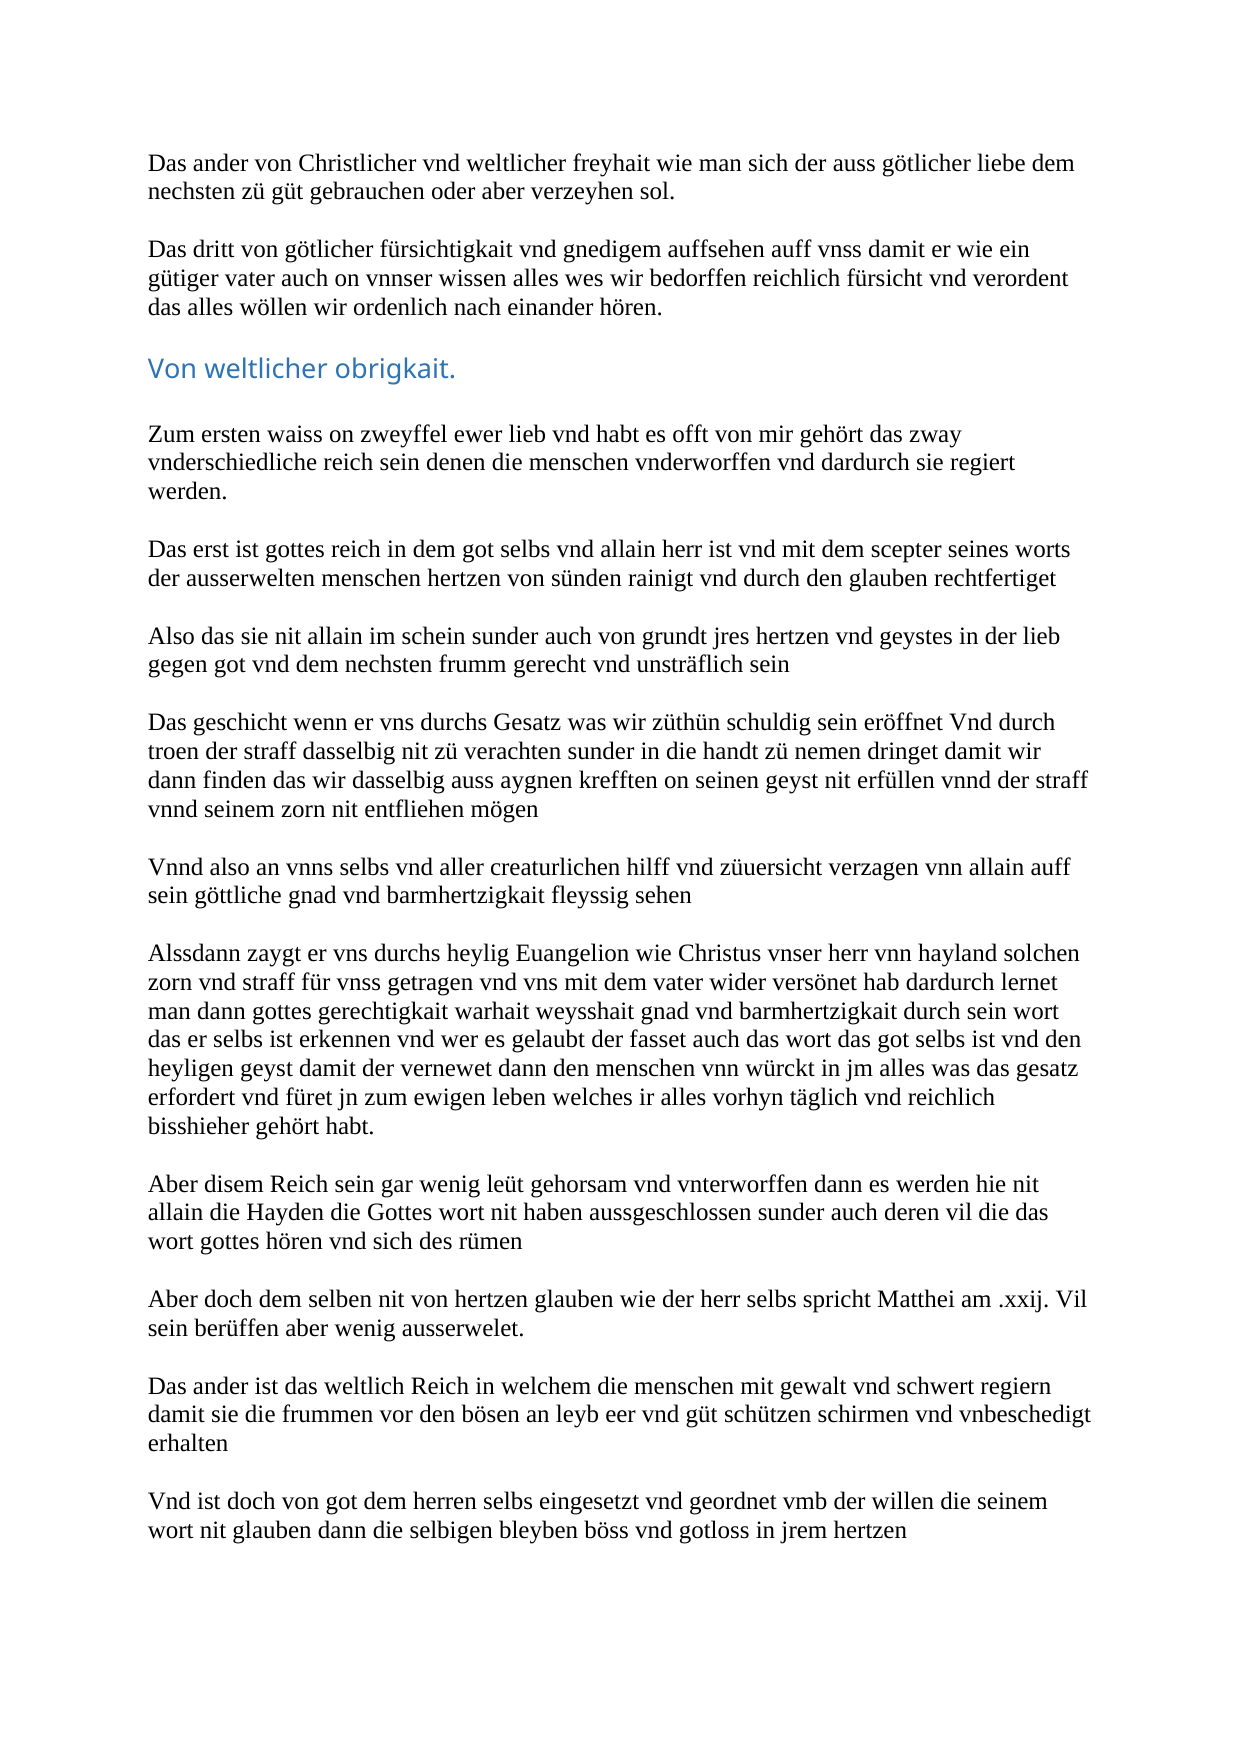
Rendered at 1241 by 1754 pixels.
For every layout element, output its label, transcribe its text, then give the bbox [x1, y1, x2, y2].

text Alssdann zaygt er vns durchs heylig Euangelion wie Christus vnser herr vnn hayland solchen zorn vnd straff für vnss getragen vnd vns mit dem vater wider versönet hab dardurch lernet man dann gottes gerechtigkait warhait weysshait gnad vnd barmhertzigkait durch sein wort das er selbs ist erkennen vnd wer es gelaubt der fasset auch das wort das got selbs ist vnd den heyligen geyst damit der vernewet dann den menschen vnn würckt in jm alles was das gesatz erfordert vnd füret jn zum ewigen leben welches ir alles vorhyn täglich vnd reichlich bisshieher gehört habt. [148, 938, 1093, 1139]
text Also das sie nit allain im schein sunder auch von grundt jres hertzen vnd geystes in der lieb gegen got vnd dem nechsten frumm gerecht vnd unsträflich sein [148, 621, 1093, 678]
text Das dritt von götlicher fürsichtigkait vnd gnedigem auffsehen auff vnss damit er wie ein gütiger vater auch on vnnser wissen alles wes wir bedorffen reichlich fürsicht vnd verordent das alles wöllen wir ordenlich nach einander hören. [148, 234, 1093, 321]
text Zum ersten waiss on zweyffel ewer lieb vnd habt es offt von mir gehört das zway vnderschiedliche reich sein denen die menschen vnderworffen vnd dardurch sie regiert werden. [148, 419, 1093, 505]
text Vnd ist doch von got dem herren selbs eingesetzt vnd geordnet vmb der willen die seinem wort nit glauben dann die selbigen bleyben böss vnd gotloss in jrem hertzen [148, 1486, 1093, 1544]
text Das erst ist gottes reich in dem got selbs vnd allain herr ist vnd mit dem scepter seines worts der ausserwelten menschen hertzen von sünden rainigt vnd durch den glauben rechtfertiget [148, 534, 1093, 592]
text Aber doch dem selben nit von hertzen glauben wie der herr selbs spricht Matthei am .xxij. Vil sein berüffen aber wenig ausserwelet. [148, 1284, 1093, 1342]
text Das ander von Christlicher vnd weltlicher freyhait wie man sich der auss götlicher liebe dem nechsten zü güt gebrauchen oder aber verzeyhen sol. [148, 148, 1093, 205]
subtitle Von weltlicher obrigkait. [148, 350, 1093, 387]
text Vnnd also an vnns selbs vnd aller creaturlichen hilff vnd züuersicht verzagen vnn allain auff sein göttliche gnad vnd barmhertzigkait fleyssig sehen [148, 852, 1093, 909]
text Das ander ist das weltlich Reich in welchem die menschen mit gewalt vnd schwert regiern damit sie die frummen vor den bösen an leyb eer vnd güt schützen schirmen vnd vnbeschedigt erhalten [148, 1371, 1093, 1457]
text Aber disem Reich sein gar wenig leüt gehorsam vnd vnterworffen dann es werden hie nit allain die Hayden die Gottes wort nit haben aussgeschlossen sunder auch deren vil die das wort gottes hören vnd sich des rümen [148, 1169, 1093, 1255]
text Das geschicht wenn er vns durchs Gesatz was wir züthün schuldig sein eröffnet Vnd durch troen der straff dasselbig nit zü verachten sunder in die handt zü nemen dringet damit wir dann finden das wir dasselbig auss aygnen krefften on seinen geyst nit erfüllen vnnd der straff vnnd seinem zorn nit entfliehen mögen [148, 707, 1093, 822]
